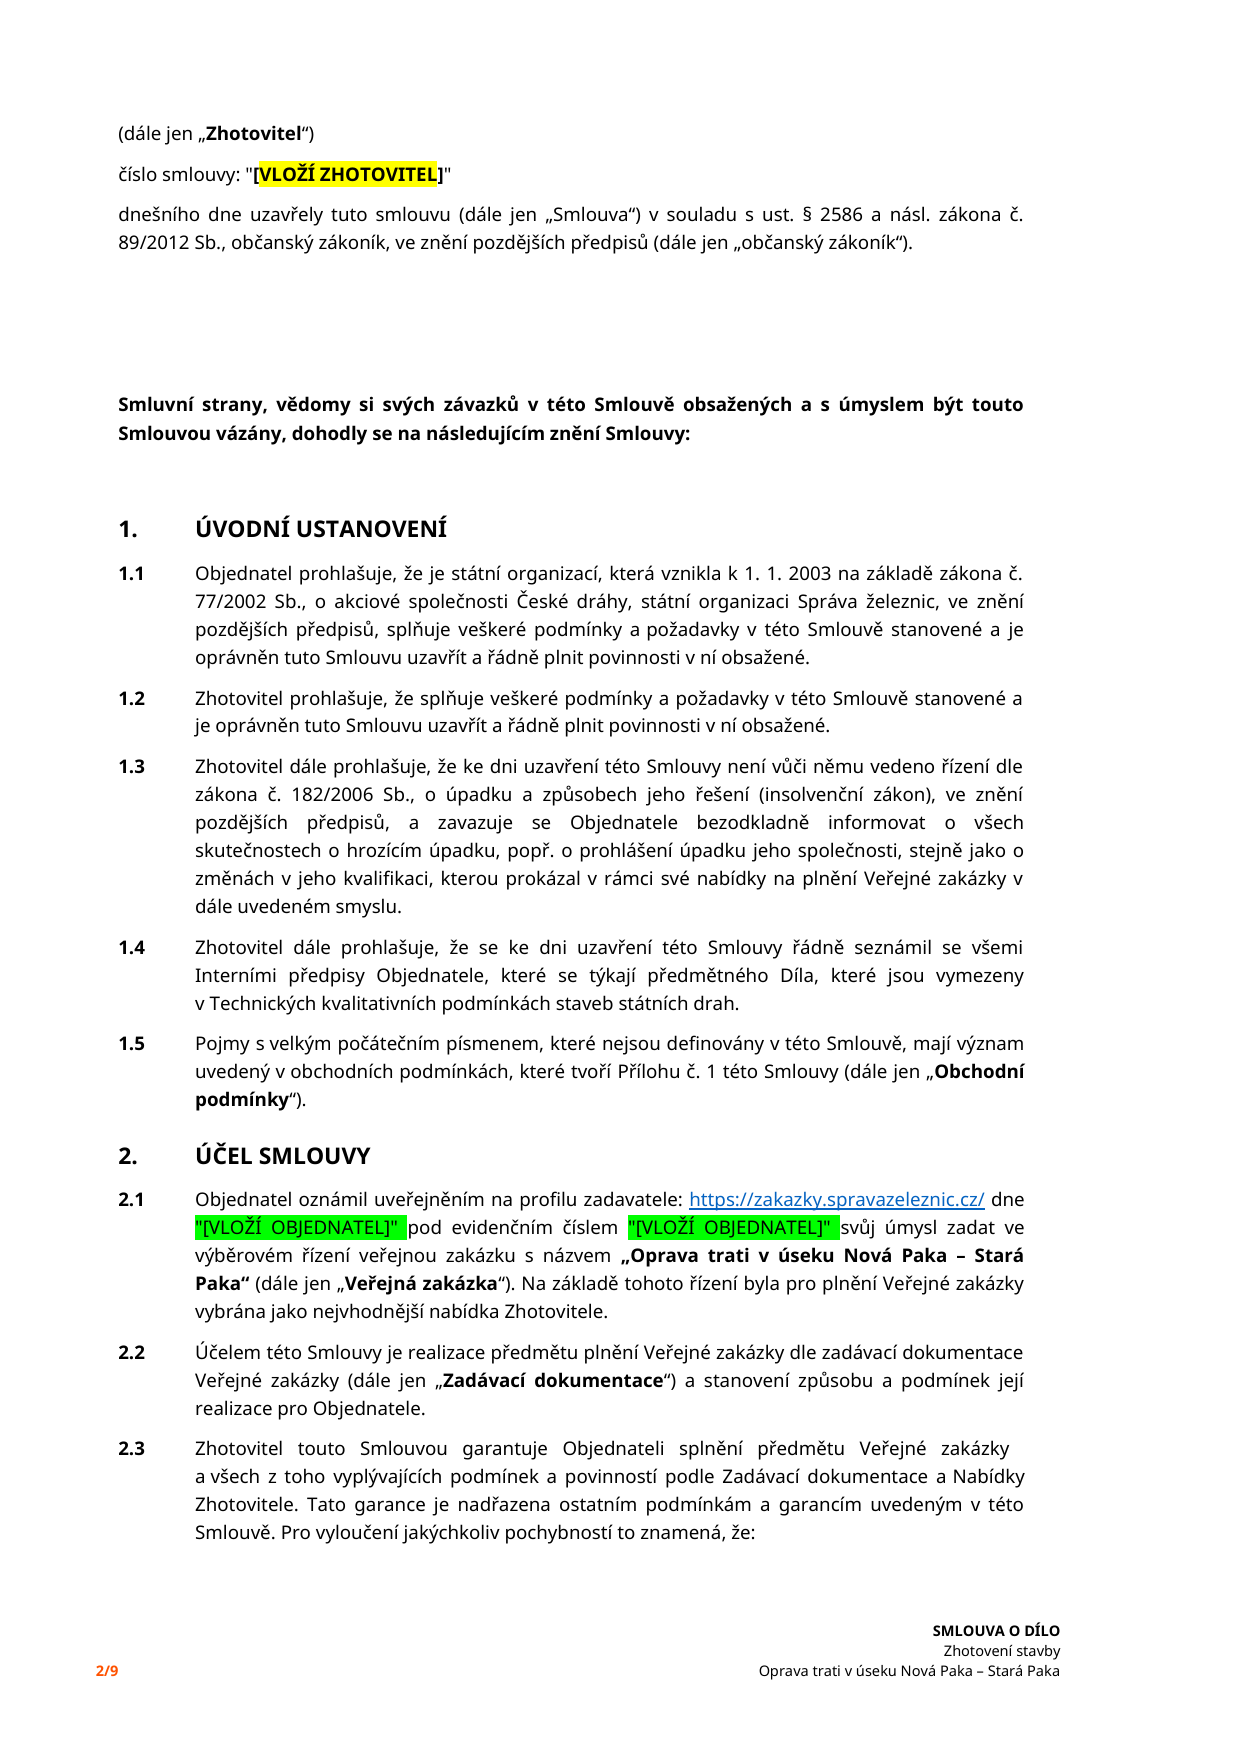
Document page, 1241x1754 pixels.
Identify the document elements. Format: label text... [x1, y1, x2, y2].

text Objednatel oznámil uveřejněním na profilu zadavatele: https://zakazky.spravazeleznic.cz/ dne pod evidenčním číslem svůj úmysl zadat ve výběrovém řízení veřejnou zakázku s názvem „Oprava trati v úseku Nová Paka – Stará Paka“ (dále jen „Veřejná zakázka“). Na základě tohoto řízení byla pro plnění Veřejné zakázky vybrána jako nejvhodnější nabídka Zhotovitele. [118, 1186, 1024, 1324]
text Účelem této Smlouvy je realizace předmětu plnění Veřejné zakázky dle zadávací dokumentace Veřejné zakázky (dále jen „Zadávací dokumentace“) a stanovení způsobu a podmínek její realizace pro Objednatele. [118, 1339, 1024, 1421]
text Zhotovitel touto Smlouvou garantuje Objednateli splnění předmětu Veřejné zakázky a všech z toho vyplývajících podmínek a povinností podle Zadávací dokumentace a Nabídky Zhotovitele. Tato garance je nadřazena ostatním podmínkám a garancím uvedeným v této Smlouvě. Pro vyloučení jakýchkoliv pochybností to znamená, že: [118, 1436, 1024, 1545]
text číslo smlouvy: "[VLOŽÍ ZHOTOVITEL]" [437, 161, 1024, 187]
text Zhotovitel dále prohlašuje, že se ke dni uzavření této Smlouvy řádně seznámil se všemi Interními předpisy Objednatele, které se týkají předmětného Díla, které jsou vymezeny v Technických kvalitativních podmínkách staveb státních drah. [118, 934, 1024, 1016]
text dnešního dne uzavřely tuto smlouvu (dále jen „Smlouva“) v souladu s ust. § 2586 a násl. zákona č. 89/2012 Sb., občanský zákoník, ve znění pozdějších předpisů (dále jen „občanský zákoník“). [118, 202, 1024, 255]
text Zhotovitel prohlašuje, že splňuje veškeré podmínky a požadavky v této Smlouvě stanovené a je oprávněn tuto Smlouvu uzavřít a řádně plnit povinnosti v ní obsažené. [118, 685, 1024, 738]
text Objednatel prohlašuje, že je státní organizací, která vznikla k 1. 1. 2003 na základě zákona č. 77/2002 Sb., o akciové společnosti České dráhy, státní organizaci Správa železnic, ve znění pozdějších předpisů, splňuje veškeré podmínky a požadavky v této Smlouvě stanovené a je oprávněn tuto Smlouvu uzavřít a řádně plnit povinnosti v ní obsažené. [118, 560, 1024, 670]
text ÚVODNÍ USTANOVENÍ [118, 513, 1024, 544]
text Pojmy s velkým počátečním písmenem, které nejsou definovány v této Smlouvě, mají význam uvedený v obchodních podmínkách, které tvoří Přílohu č. 1 této Smlouvy (dále jen „Obchodní podmínky“). [118, 1031, 1024, 1112]
text ÚČEL SMLOUVY [118, 1139, 1024, 1171]
text (dále jen „Zhotovitel“) [118, 121, 1024, 146]
text Smluvní strany, vědomy si svých závazků v této Smlouvě obsažených a s úmyslem být touto Smlouvou vázány, dohodly se na následujícím znění Smlouvy: [118, 392, 1024, 445]
text číslo smlouvy: "[VLOŽÍ ZHOTOVITEL]" [118, 161, 259, 187]
text Zhotovitel dále prohlašuje, že ke dni uzavření této Smlouvy není vůči němu vedeno řízení dle zákona č. 182/2006 Sb., o úpadku a způsobech jeho řešení (insolvenční zákon), ve znění pozdějších předpisů, a zavazuje se Objednatele bezodkladně informovat o všech skutečnostech o hrozícím úpadku, popř. o prohlášení úpadku jeho společnosti, stejně jako o změnách v jeho kvalifikaci, kterou prokázal v rámci své nabídky na plnění Veřejné zakázky v dále uvedeném smyslu. [118, 753, 1024, 919]
